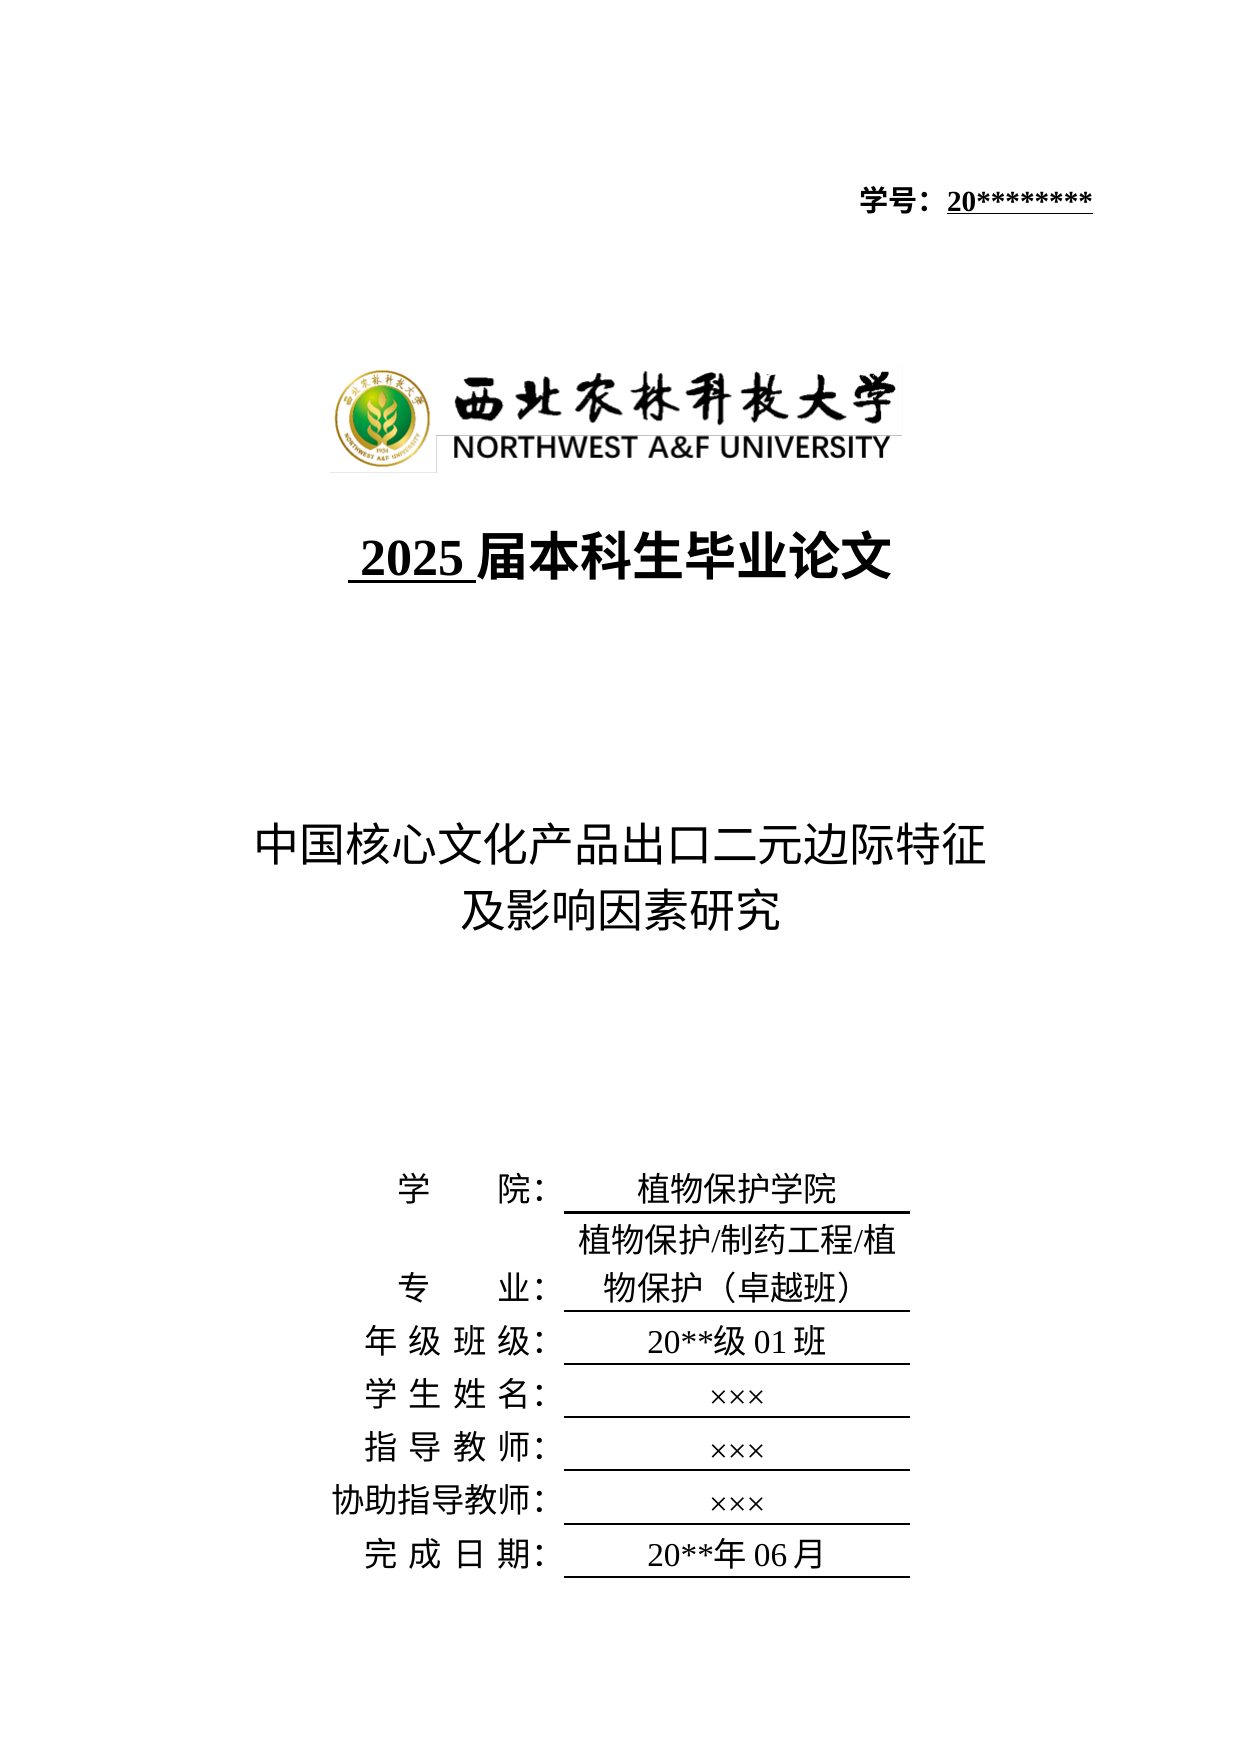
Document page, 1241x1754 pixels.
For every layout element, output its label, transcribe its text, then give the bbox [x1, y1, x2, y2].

table_cell 20**年06月 [564, 1525, 910, 1576]
table_cell ××× [564, 1418, 910, 1469]
table_cell 20**级01班 [564, 1312, 910, 1363]
table_cell ××× [564, 1471, 910, 1522]
text 中国核心文化产品出口二元边际特征 及影响因素研究 [148, 808, 1092, 941]
table_cell 协助指导教师： [330, 1469, 564, 1522]
table_cell ××× [564, 1365, 910, 1416]
picture [329, 364, 911, 484]
table_cell 学生姓名： [330, 1363, 564, 1416]
table_cell 年级班级： [330, 1310, 564, 1363]
text 2025 届本科生毕业论文 [148, 515, 1092, 591]
table_header 学院： [330, 1158, 564, 1211]
table_header 植物保护学院 [564, 1158, 910, 1211]
table_cell 专业： [330, 1211, 564, 1310]
table_cell 植物保护/制药工程/植物保护（卓越班） [564, 1214, 910, 1310]
table_cell 完成日期： [330, 1523, 564, 1576]
text 学号：20******** [148, 177, 1092, 219]
table_cell 指导教师： [330, 1416, 564, 1469]
